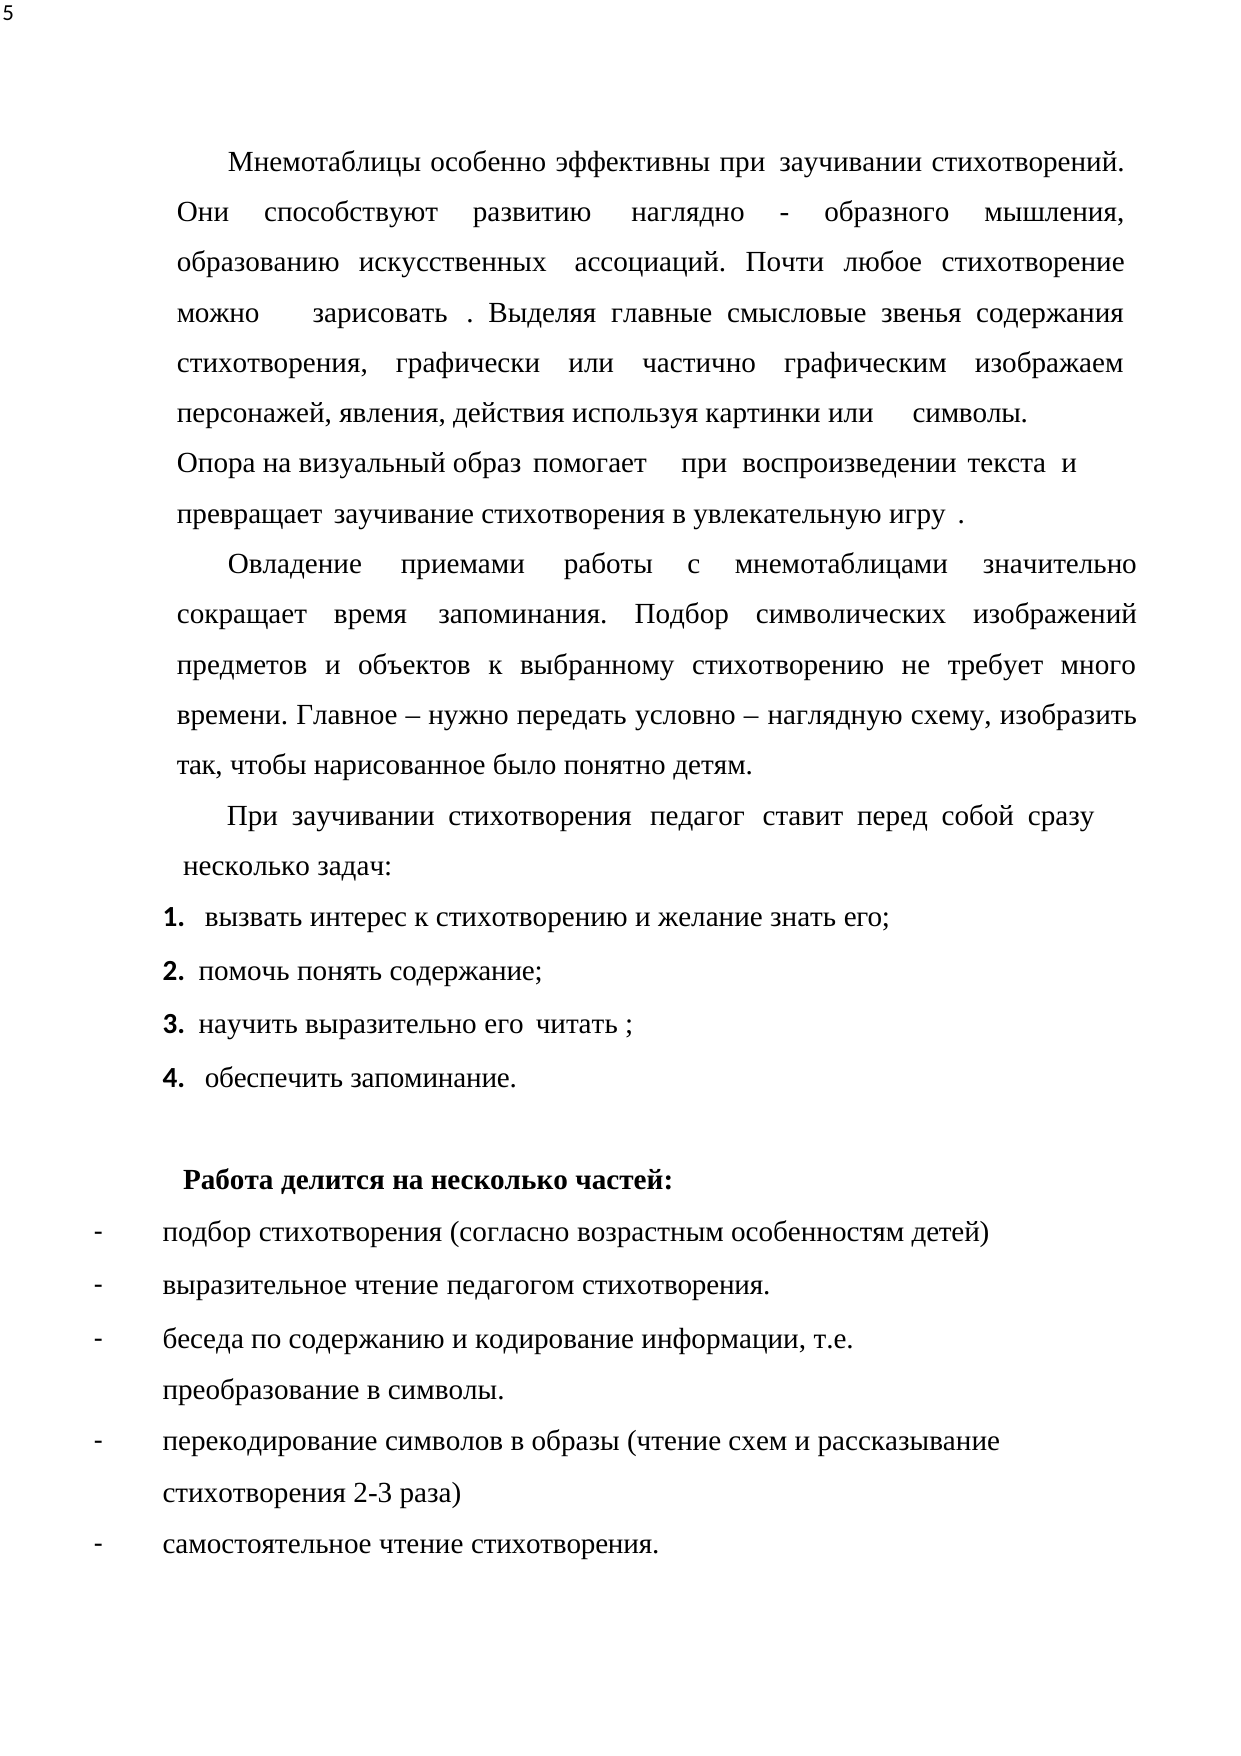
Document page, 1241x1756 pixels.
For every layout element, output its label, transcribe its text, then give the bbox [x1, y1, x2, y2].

list научить выразительно его читать ; [162, 1005, 1137, 1041]
list перекодирование символов в образы (чтение схем и рассказывание стихотворения 2-3 раза) [94, 1422, 1123, 1508]
text Мнемотаблицы особенно эффективны при заучивании стихотворений. Они способствуют развитию наглядно - образного мышления, образованию искусственных ассоциаций. Почти любое стихотворение можно зарисовать . Выделяя главные смысловые звенья содержания стихотворения, графически или частично графическим изображаем персонажей, явления, действия используя картинки или символы. [177, 144, 1124, 429]
text Опора на визуальный образ помогает при воспроизведении текста и превращает заучивание стихотворения в увлекательную игру . [177, 446, 1076, 529]
list выразительное чтение педагогом стихотворения. [94, 1266, 1137, 1302]
list подбор стихотворения (согласно возрастным особенностям детей) [94, 1213, 1137, 1248]
text Работа делится на несколько частей: [183, 1162, 1137, 1196]
text Овладение приемами работы с мнемотаблицами значительно сокращает время запоминания. Подбор символических изображений предметов и объектов к выбранному стихотворению не требует много времени. Главное – нужно передать условно – наглядную схему, изобразить так, чтобы нарисованное было понятно детям. [177, 546, 1137, 781]
list помочь понять содержание; [162, 952, 1137, 987]
list беседа по содержанию и кодирование информации, т.е. преобразование в символы. [94, 1320, 974, 1406]
text При заучивании стихотворения педагог ставит перед собой сразу несколько задач: [183, 798, 1094, 882]
list вызвать интерес к стихотворению и желание знать его; [162, 898, 1137, 934]
list обеспечить запоминание. [162, 1059, 1137, 1094]
list самостоятельное чтение стихотворения. [94, 1525, 1137, 1561]
